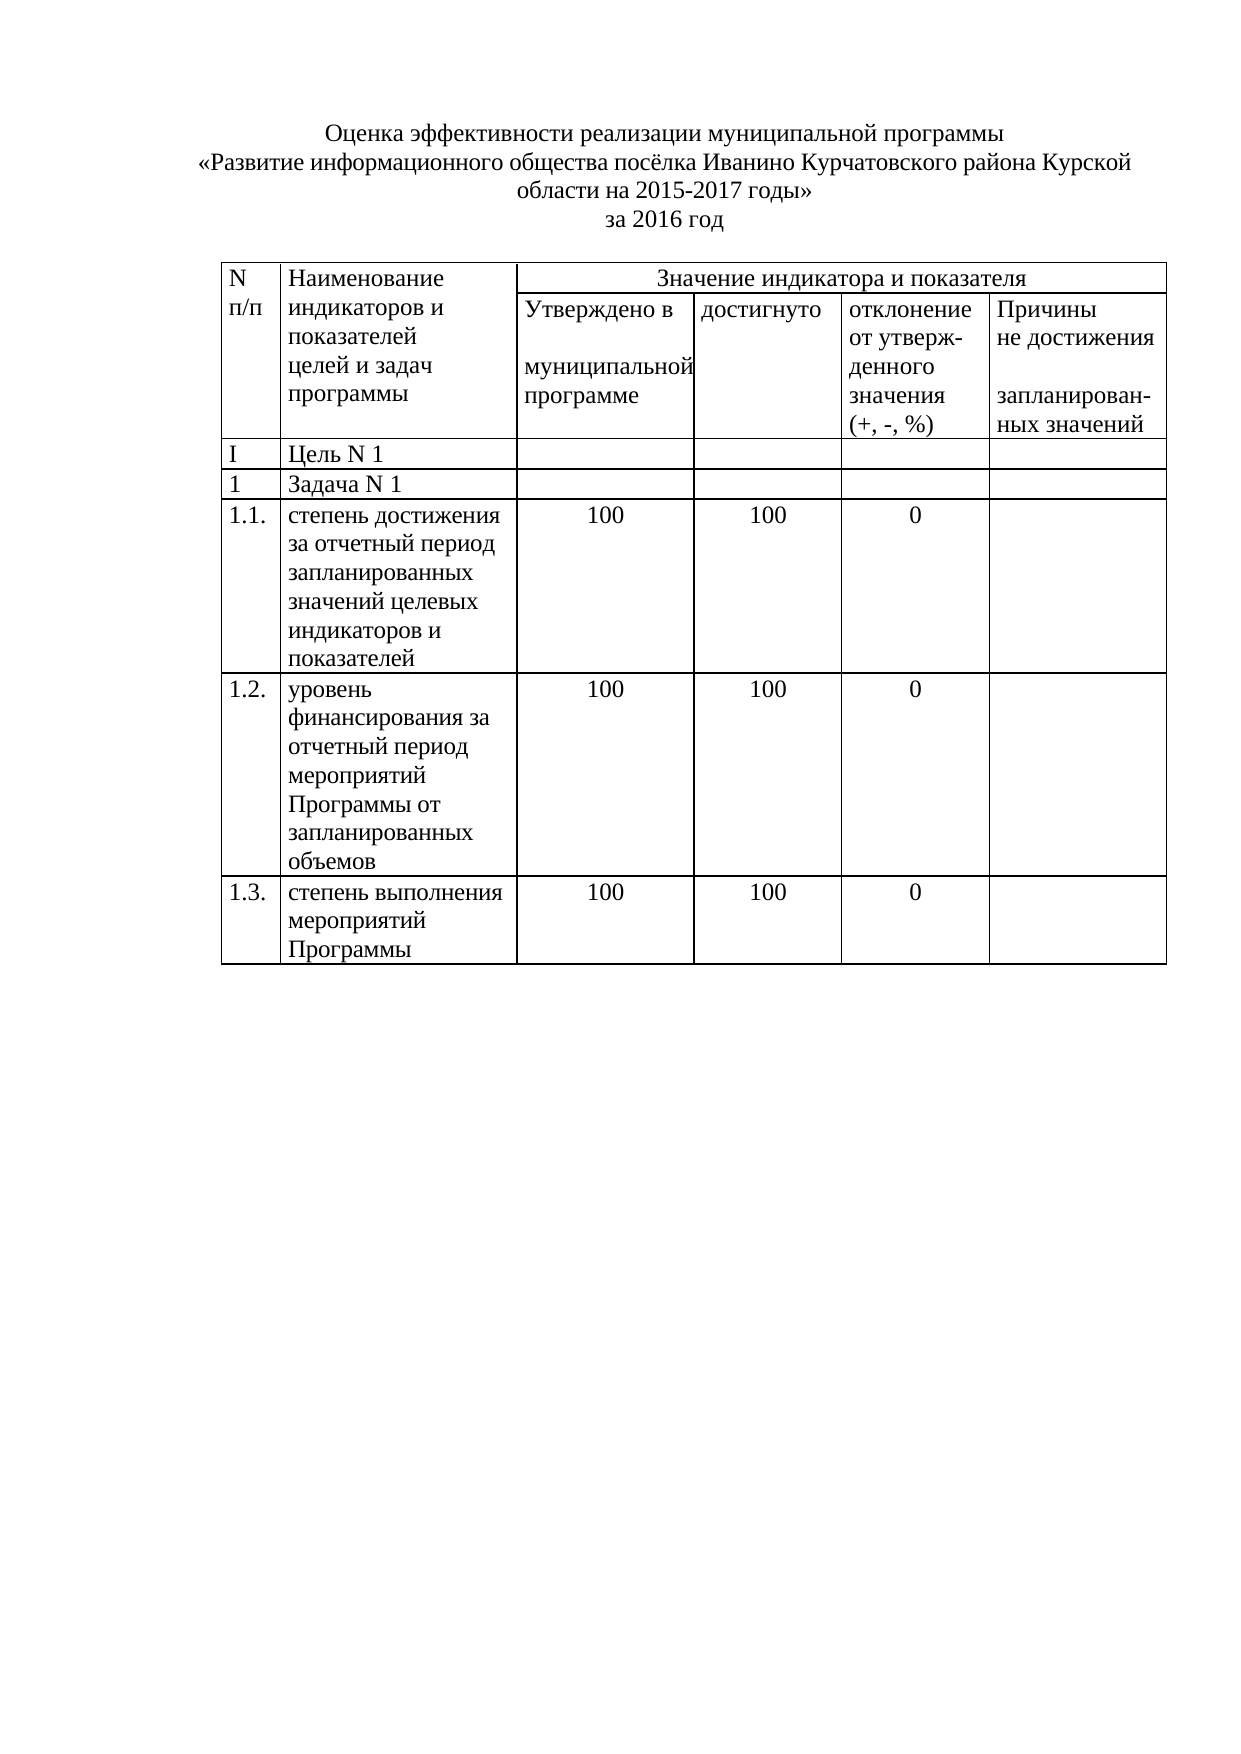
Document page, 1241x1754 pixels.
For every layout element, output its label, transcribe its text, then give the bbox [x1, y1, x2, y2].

table_cell [518, 470, 693, 498]
table_cell 100 [518, 674, 693, 875]
table_cell Утверждено в муниципальной программе [518, 294, 693, 437]
table_cell I [222, 439, 280, 468]
table_cell 1.3. [222, 877, 280, 963]
table_cell 1.1. [222, 500, 280, 672]
table_cell Задача N 1 [281, 470, 516, 498]
table_cell [990, 877, 1166, 963]
table_cell [990, 674, 1166, 875]
table_cell 1.2. [222, 674, 280, 875]
table_cell [518, 439, 693, 468]
table_cell 100 [695, 674, 841, 875]
table_cell 1 [222, 470, 280, 498]
table_cell степень выполнения мероприятий Программы [281, 877, 516, 963]
table_header N п/п [222, 263, 280, 437]
table_cell 0 [842, 877, 989, 963]
text Оценка эффективности реализации муниципальной программы [177, 118, 1152, 147]
table_cell 100 [695, 877, 841, 963]
table_cell [842, 470, 989, 498]
table_cell достигнуто [695, 294, 841, 437]
text за 2016 год [177, 204, 1152, 233]
table_cell [842, 439, 989, 468]
table_header Наименование индикаторов и показателей целей и задач программы [281, 263, 517, 437]
table_cell 0 [842, 674, 989, 875]
text «Развитие информационного общества посёлка Иванино Курчатовского района Курской области на 2015-2017 годы» [177, 147, 1152, 204]
table_cell [695, 470, 841, 498]
table_cell [990, 500, 1166, 672]
table_cell Цель N 1 [281, 439, 516, 468]
table_cell [990, 470, 1166, 498]
table_cell отклонение от утверж-денного значения (+, -, %) [842, 294, 989, 437]
table_cell уровень финансирования за отчетный период мероприятий Программы от запланированных объемов [281, 674, 516, 875]
table_header Значение индикатора и показателя [518, 263, 1166, 292]
table_cell [990, 439, 1166, 468]
table_cell степень достижения за отчетный период запланированных значений целевых индикаторов и показателей [281, 500, 516, 672]
table_cell 100 [518, 877, 693, 963]
table_cell 0 [842, 500, 989, 672]
table_cell Причины не достижения запланирован-ных значений [990, 294, 1166, 437]
table_cell [695, 439, 841, 468]
table_cell 100 [695, 500, 841, 672]
table_cell 100 [518, 500, 693, 672]
